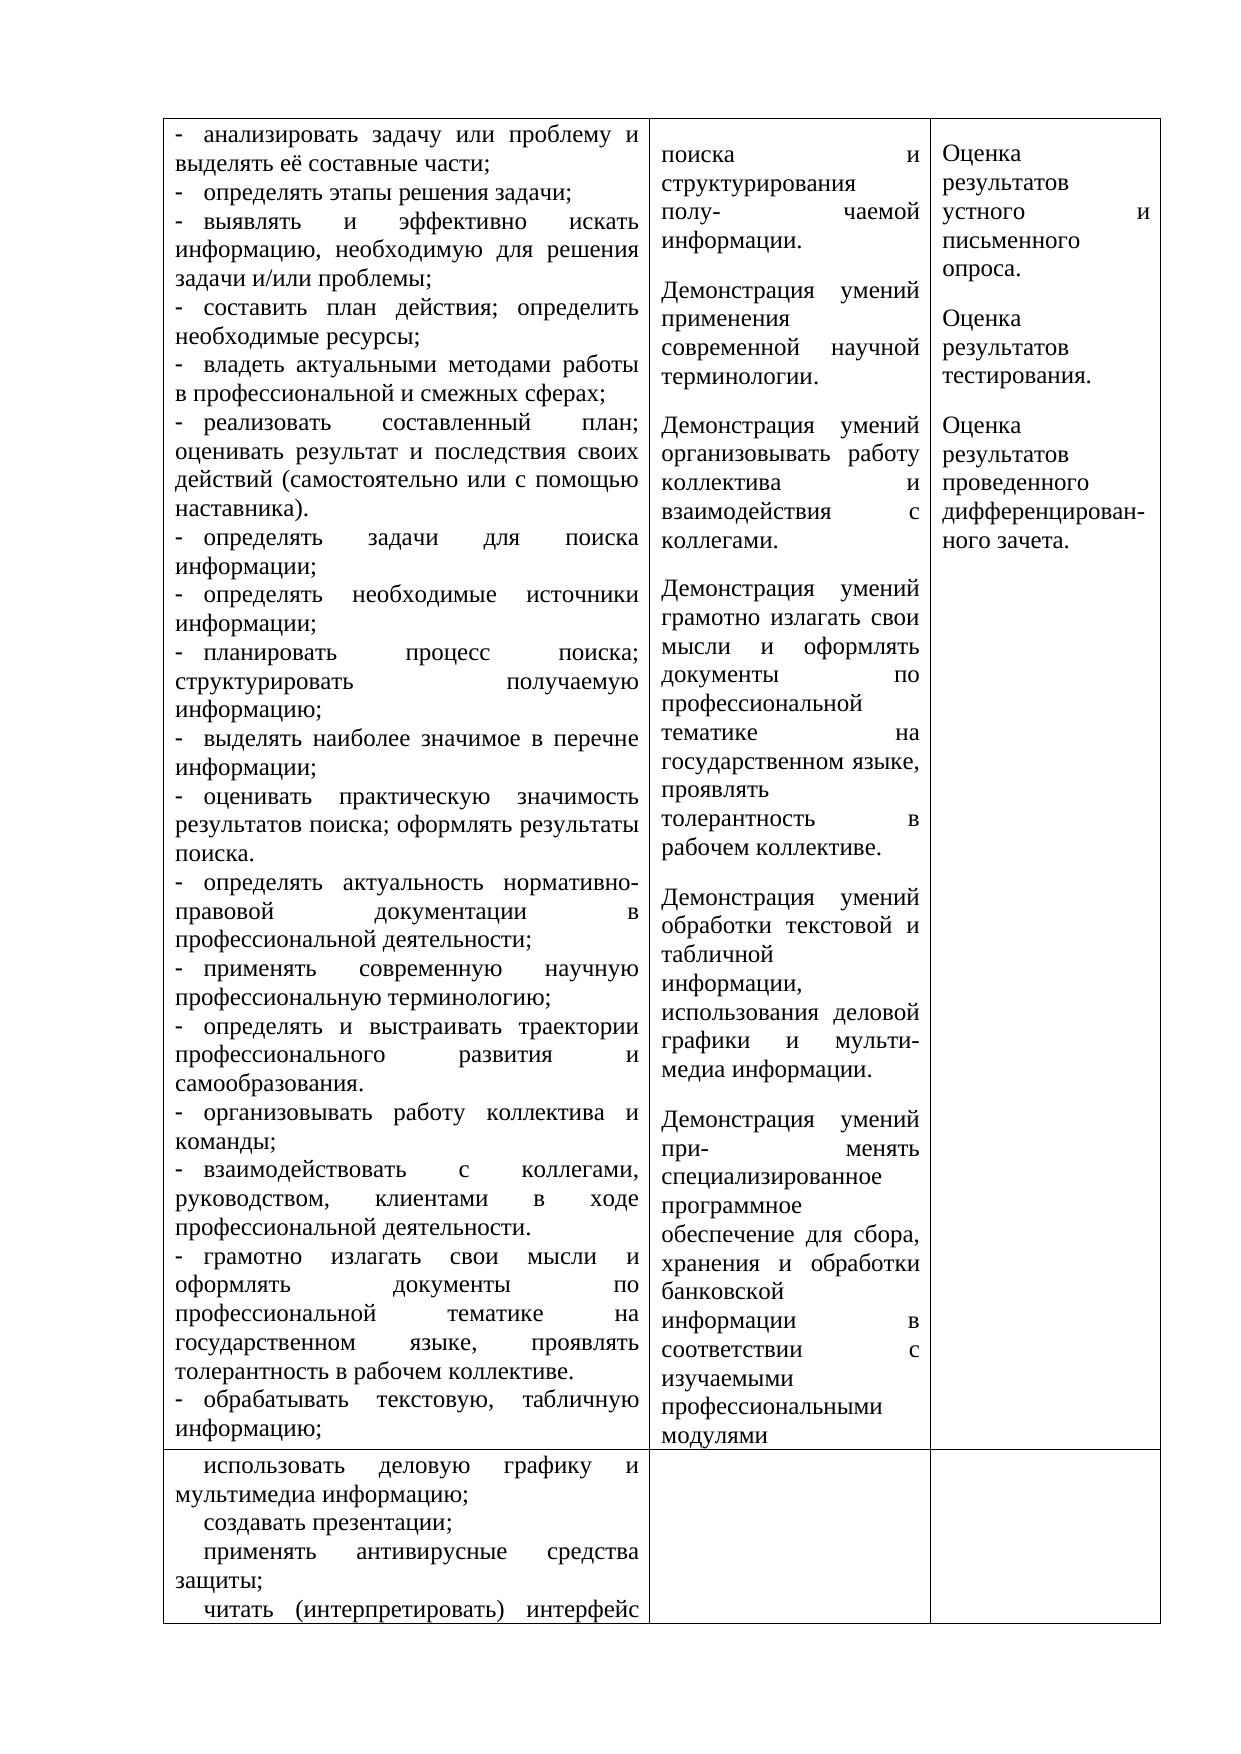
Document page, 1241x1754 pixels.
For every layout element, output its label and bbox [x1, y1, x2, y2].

table_cell [650, 1450, 930, 1622]
table_cell [931, 1450, 1160, 1622]
table_cell [650, 119, 930, 1449]
table_cell [931, 119, 1160, 1449]
table_cell [164, 1450, 649, 1622]
table_cell [164, 119, 649, 1449]
